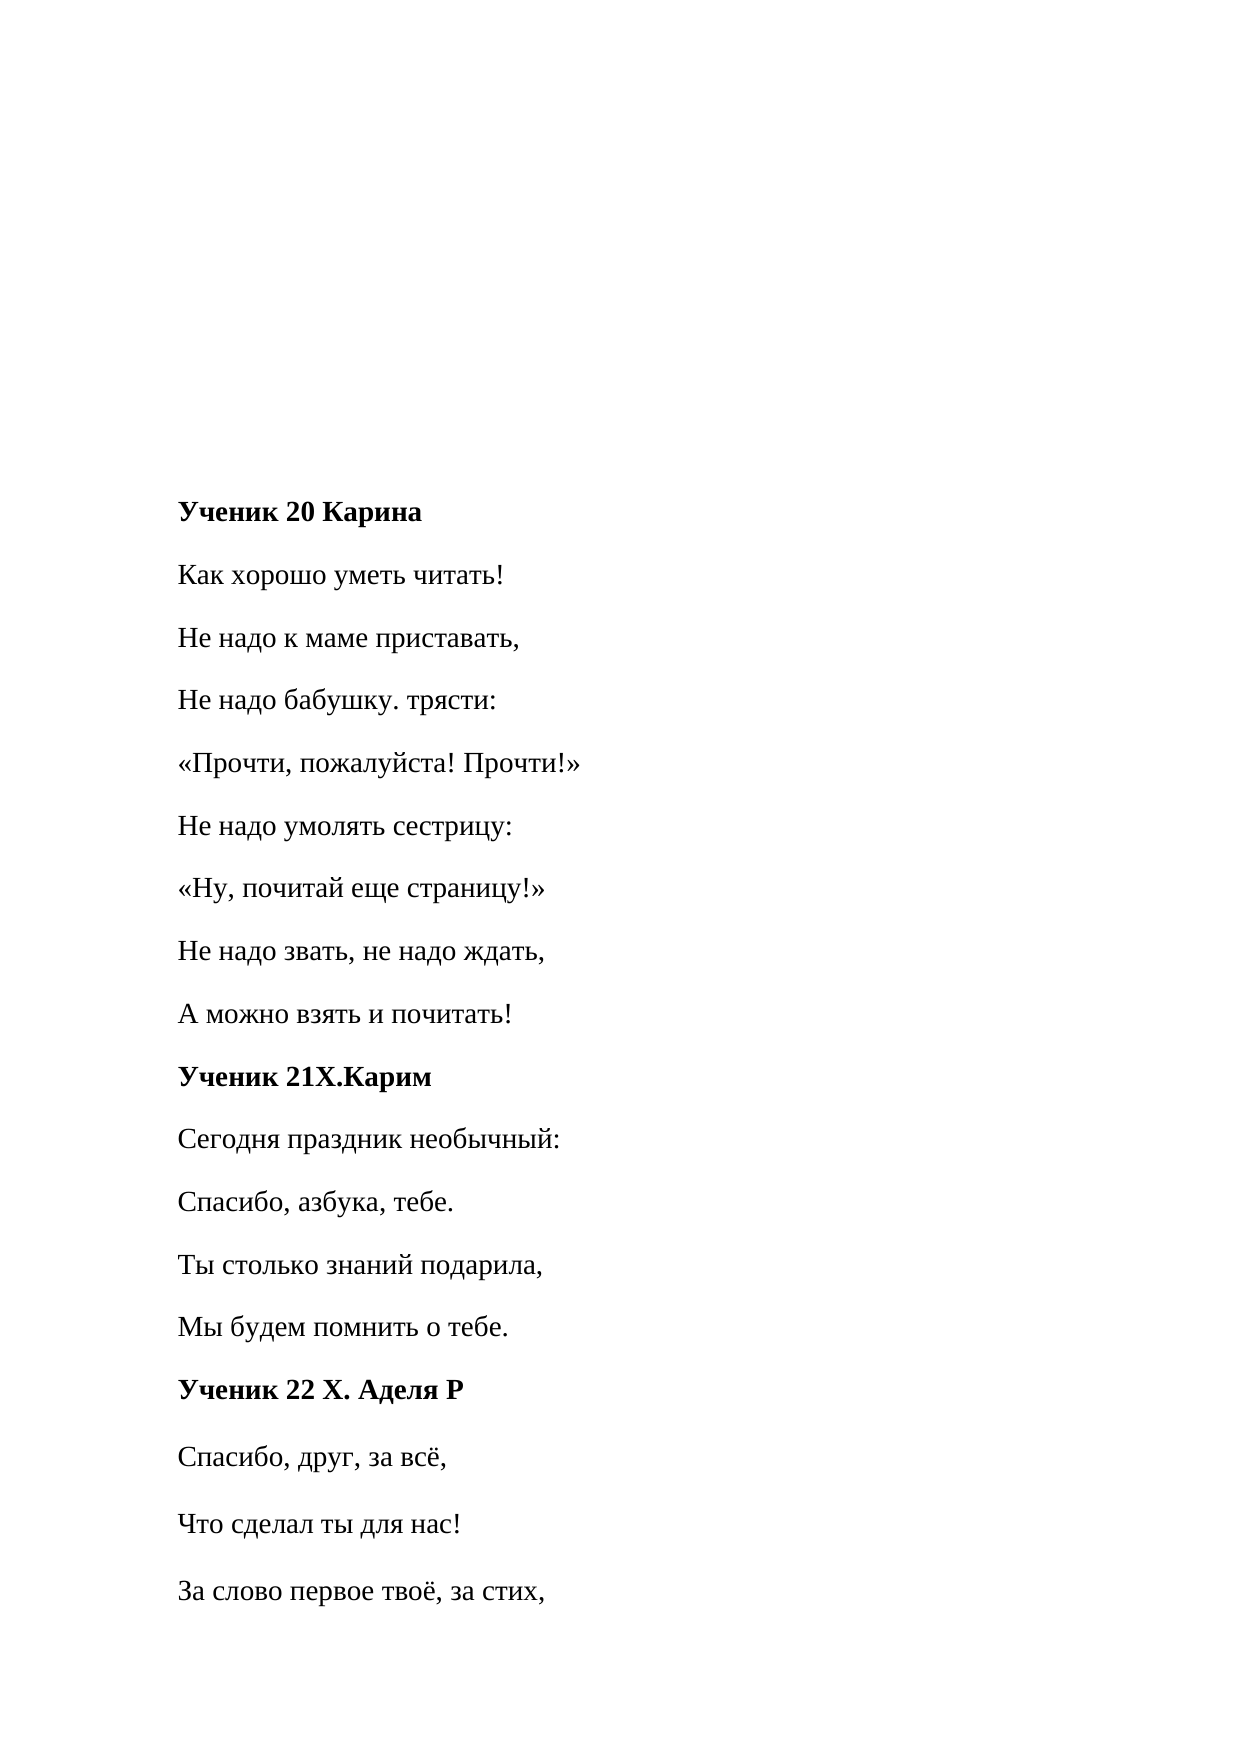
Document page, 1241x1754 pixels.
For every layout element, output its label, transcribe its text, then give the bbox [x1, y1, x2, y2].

text Мы будем помнить о тебе. [177, 1309, 1152, 1343]
text Что сделал ты для нас! [177, 1506, 1152, 1540]
text «Ну, почитай еще страницу!» [177, 871, 1152, 904]
text Ученик 21Х.Карим [177, 1059, 1152, 1092]
text Не надо умолять сестрицу: [177, 808, 1152, 841]
text Не надо бабушку. трясти: [177, 682, 1152, 716]
text Сегодня праздник необычный: [177, 1121, 1152, 1155]
text Не надо к маме приставать, [177, 620, 1152, 653]
text Ученик 22 Х. Аделя Р [177, 1372, 1152, 1406]
text Как хорошо уметь читать! [177, 557, 1152, 591]
text «Прочти, пожалуйста! Прочти!» [177, 745, 1152, 779]
text А можно взять и почитать! [177, 996, 1152, 1029]
text Ученик 20 Карина [177, 494, 1152, 528]
text Спасибо, азбука, тебе. [177, 1184, 1152, 1218]
text Спасибо, друг, за всё, [177, 1439, 1152, 1473]
text За слово первое твоё, за стих, [177, 1573, 1152, 1607]
text Не надо звать, не надо ждать, [177, 933, 1152, 967]
text Ты столько знаний подарила, [177, 1247, 1152, 1280]
